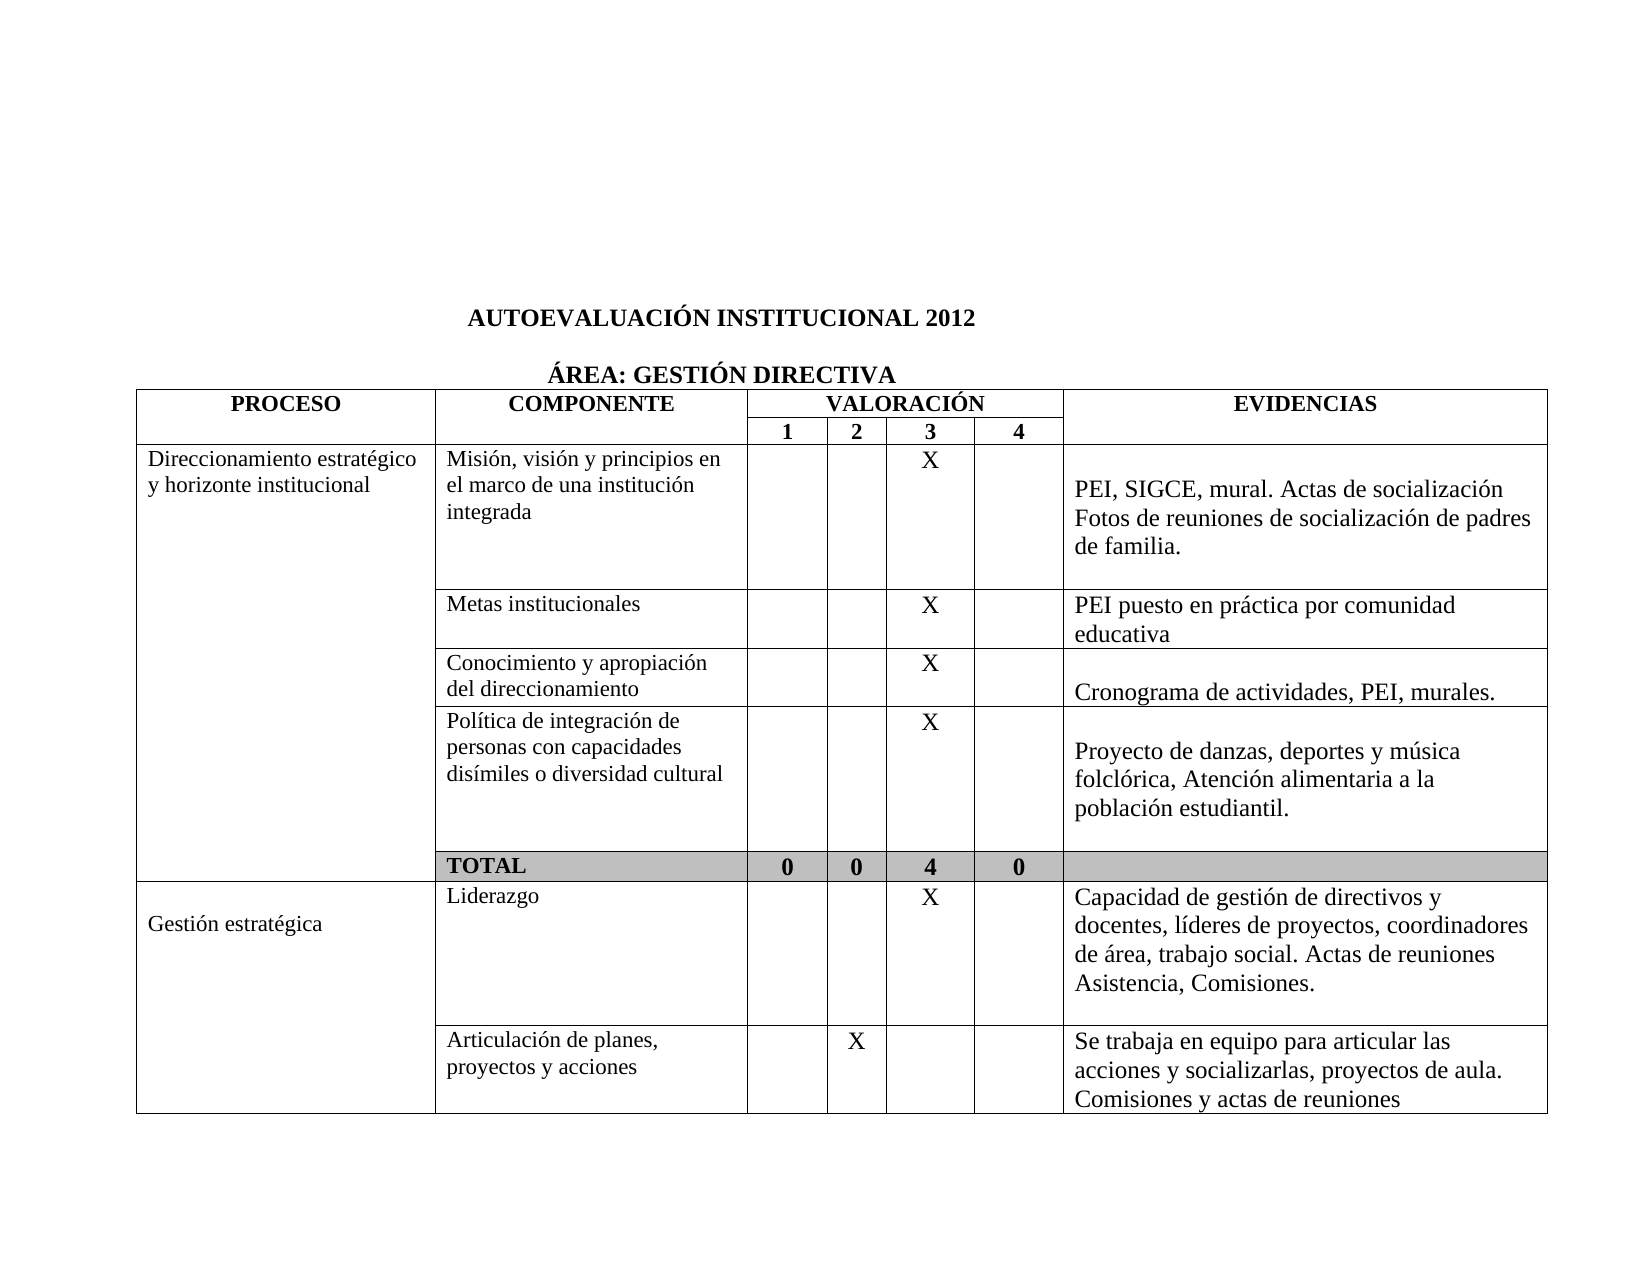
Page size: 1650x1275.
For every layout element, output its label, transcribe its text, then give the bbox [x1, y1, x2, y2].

table_cell Capacidad de gestión de directivos y docentes, líderes de proyectos, coordinadores de área, trabajo social. Actas de reuniones Asistencia, Comisiones. [1064, 882, 1547, 1025]
table_cell [975, 590, 1063, 647]
table_cell X [828, 1026, 886, 1113]
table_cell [1064, 1026, 1547, 1113]
table_cell 0 [828, 852, 886, 881]
table_cell PEI puesto en práctica por comunidad educativa [1064, 590, 1547, 647]
table_cell [828, 590, 886, 647]
table_cell [828, 649, 886, 706]
table_cell 3 [887, 418, 974, 444]
table_cell X [887, 649, 974, 706]
table_cell [748, 882, 827, 1025]
table_cell [748, 1026, 827, 1113]
table_cell X [887, 882, 974, 1025]
table_cell Gestión estratégica [137, 882, 435, 1113]
table_cell TOTAL [436, 852, 747, 881]
table_cell Misión, visión y principios en el marco de una institución integrada [436, 445, 747, 589]
table_cell Metas institucionales [436, 590, 747, 647]
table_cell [436, 1026, 747, 1113]
table_cell 0 [975, 852, 1063, 881]
table_cell [828, 445, 886, 589]
table_cell [828, 707, 886, 851]
table_cell Cronograma de actividades, PEI, murales. [1064, 649, 1547, 706]
table_cell 2 [828, 418, 886, 444]
table_cell Política de integración de personas con capacidades disímiles o diversidad cultural [436, 707, 747, 851]
table_cell Proyecto de danzas, deportes y música folclórica, Atención alimentaria a la población estudiantil. [1064, 707, 1547, 851]
table_cell 1 [748, 418, 827, 444]
table_cell 4 [975, 418, 1063, 444]
table_cell 0 [748, 852, 827, 881]
table_header COMPONENTE [436, 390, 747, 444]
text ÁREA: GESTIÓN DIRECTIVA [148, 361, 1296, 389]
table_header VALORACIÓN [748, 390, 1063, 417]
table_header PROCESO [137, 390, 435, 444]
table_cell [828, 882, 886, 1025]
table_cell [1064, 852, 1547, 881]
table_cell X [887, 707, 974, 851]
table_cell [748, 445, 827, 589]
text AUTOEVALUACIÓN INSTITUCIONAL 2012 [148, 303, 1296, 332]
table_cell [748, 649, 827, 706]
table_cell Direccionamiento estratégico y horizonte institucional [137, 445, 435, 881]
table_cell [975, 649, 1063, 706]
table_cell [748, 590, 827, 647]
table_cell [975, 707, 1063, 851]
table_cell [887, 1026, 974, 1113]
table_cell PEI, SIGCE, mural. Actas de socialización Fotos de reuniones de socialización de padres de familia. [1064, 445, 1547, 589]
table_cell Liderazgo [436, 882, 747, 1025]
table_cell [975, 445, 1063, 589]
table_cell Conocimiento y apropiación del direccionamiento [436, 649, 747, 706]
table_header EVIDENCIAS [1064, 390, 1547, 444]
table_cell [975, 1026, 1063, 1113]
table_cell X [887, 445, 974, 589]
table_cell [748, 707, 827, 851]
table_cell X [887, 590, 974, 647]
table_cell 4 [887, 852, 974, 881]
table_cell [975, 882, 1063, 1025]
